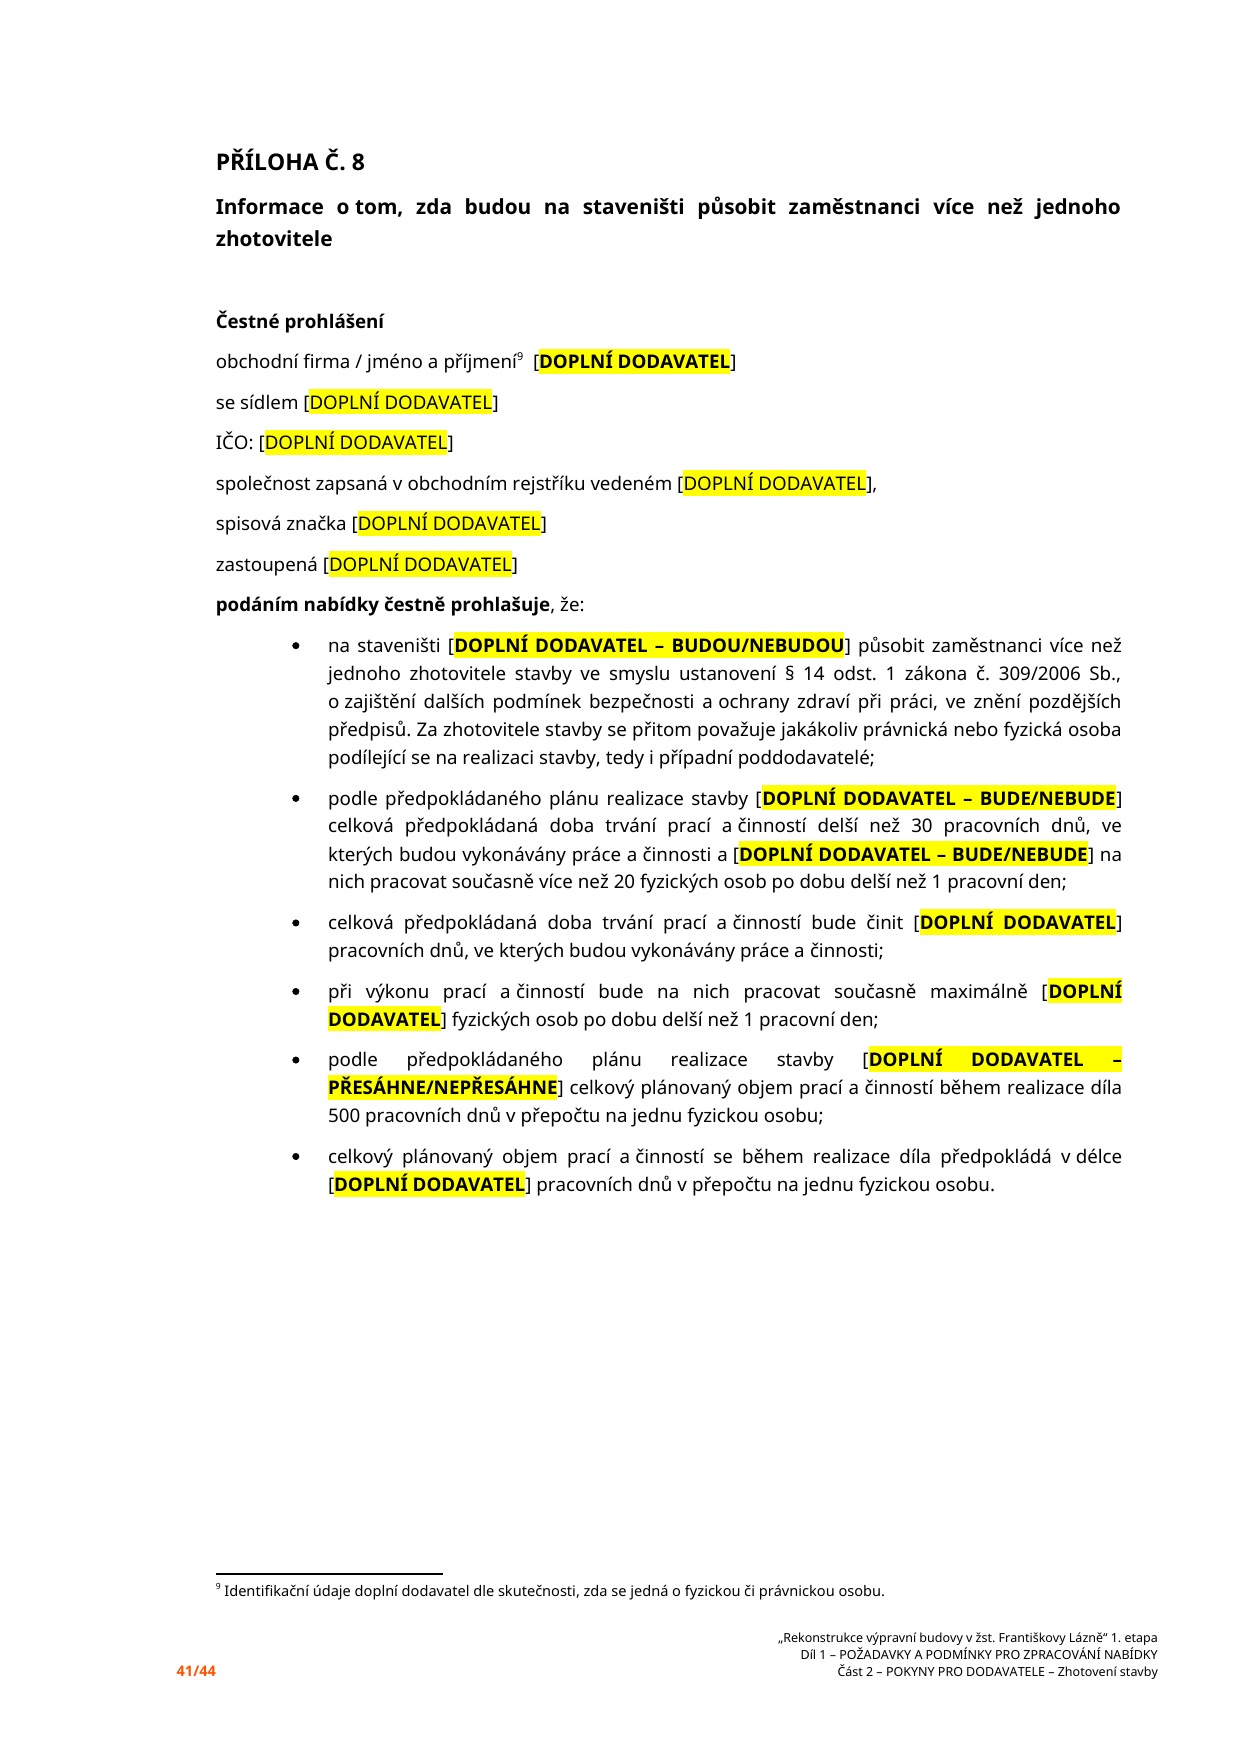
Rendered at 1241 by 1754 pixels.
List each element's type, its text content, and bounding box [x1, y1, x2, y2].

text společnost zapsaná v obchodním rejstříku vedeném [DOPLNÍ DODAVATEL], [866, 470, 1122, 496]
text Informace o tom, zda budou na staveništi působit zaměstnanci více než jednoho zhotovitele [216, 192, 1122, 252]
text zastoupená [DOPLNÍ DODAVATEL] [216, 551, 329, 577]
text se sídlem [DOPLNÍ DODAVATEL] [492, 389, 1122, 414]
text podle předpokládaného plánu realizace stavby [DOPLNÍ DODAVATEL – BUDE/NEBUDE] celková předpokládaná doba trvání prací a činností delší než 30 pracovních dnů, ve kterých budou vykonávány práce a činnosti a [DOPLNÍ DODAVATEL – BUDE/NEBUDE] na nich pracovat současně více než 20 fyzických osob po dobu delší než 1 pracovní den; [292, 785, 1122, 894]
text společnost zapsaná v obchodním rejstříku vedeném [DOPLNÍ DODAVATEL], [216, 470, 683, 496]
text Příloha č. 8 [216, 146, 1122, 177]
text při výkonu prací a činností bude na nich pracovat současně maximálně [DOPLNÍ DODAVATEL] fyzických osob po dobu delší než 1 pracovní den; [292, 978, 1122, 1031]
text IČO: [DOPLNÍ DODAVATEL] [216, 429, 1122, 455]
text celkový plánovaný objem prací a činností se během realizace díla předpokládá v délce [DOPLNÍ DODAVATEL] pracovních dnů v přepočtu na jednu fyzickou osobu. [292, 1143, 1122, 1197]
text podáním nabídky čestně prohlašuje, že: [216, 592, 1122, 617]
text Čestné prohlášení [216, 308, 1122, 333]
text spisová značka [DOPLNÍ DODAVATEL] [216, 511, 358, 536]
text zastoupená [DOPLNÍ DODAVATEL] [512, 551, 1122, 577]
text celková předpokládaná doba trvání prací a činností bude činit [DOPLNÍ DODAVATEL] pracovních dnů, ve kterých budou vykonávány práce a činnosti; [292, 909, 1122, 963]
text se sídlem [DOPLNÍ DODAVATEL] [216, 389, 309, 414]
text podle předpokládaného plánu realizace stavby [DOPLNÍ DODAVATEL – PŘESÁHNE/NEPŘESÁHNE] celkový plánovaný objem prací a činností během realizace díla 500 pracovních dnů v přepočtu na jednu fyzickou osobu; [292, 1046, 1122, 1128]
text na staveništi [DOPLNÍ DODAVATEL – BUDOU/NEBUDOU] působit zaměstnanci více než jednoho zhotovitele stavby ve smyslu ustanovení § 14 odst. 1 zákona č. 309/2006 Sb., o zajištění dalších podmínek bezpečnosti a ochrany zdraví při práci, ve znění pozdějších předpisů. Za zhotovitele stavby se přitom považuje jakákoliv právnická nebo fyzická osoba podílející se na realizaci stavby, tedy i případní poddodavatelé; [292, 632, 1122, 770]
text spisová značka [DOPLNÍ DODAVATEL] [541, 511, 1122, 536]
text obchodní firma / jméno a příjmení [DOPLNÍ DODAVATEL] [216, 348, 1122, 374]
